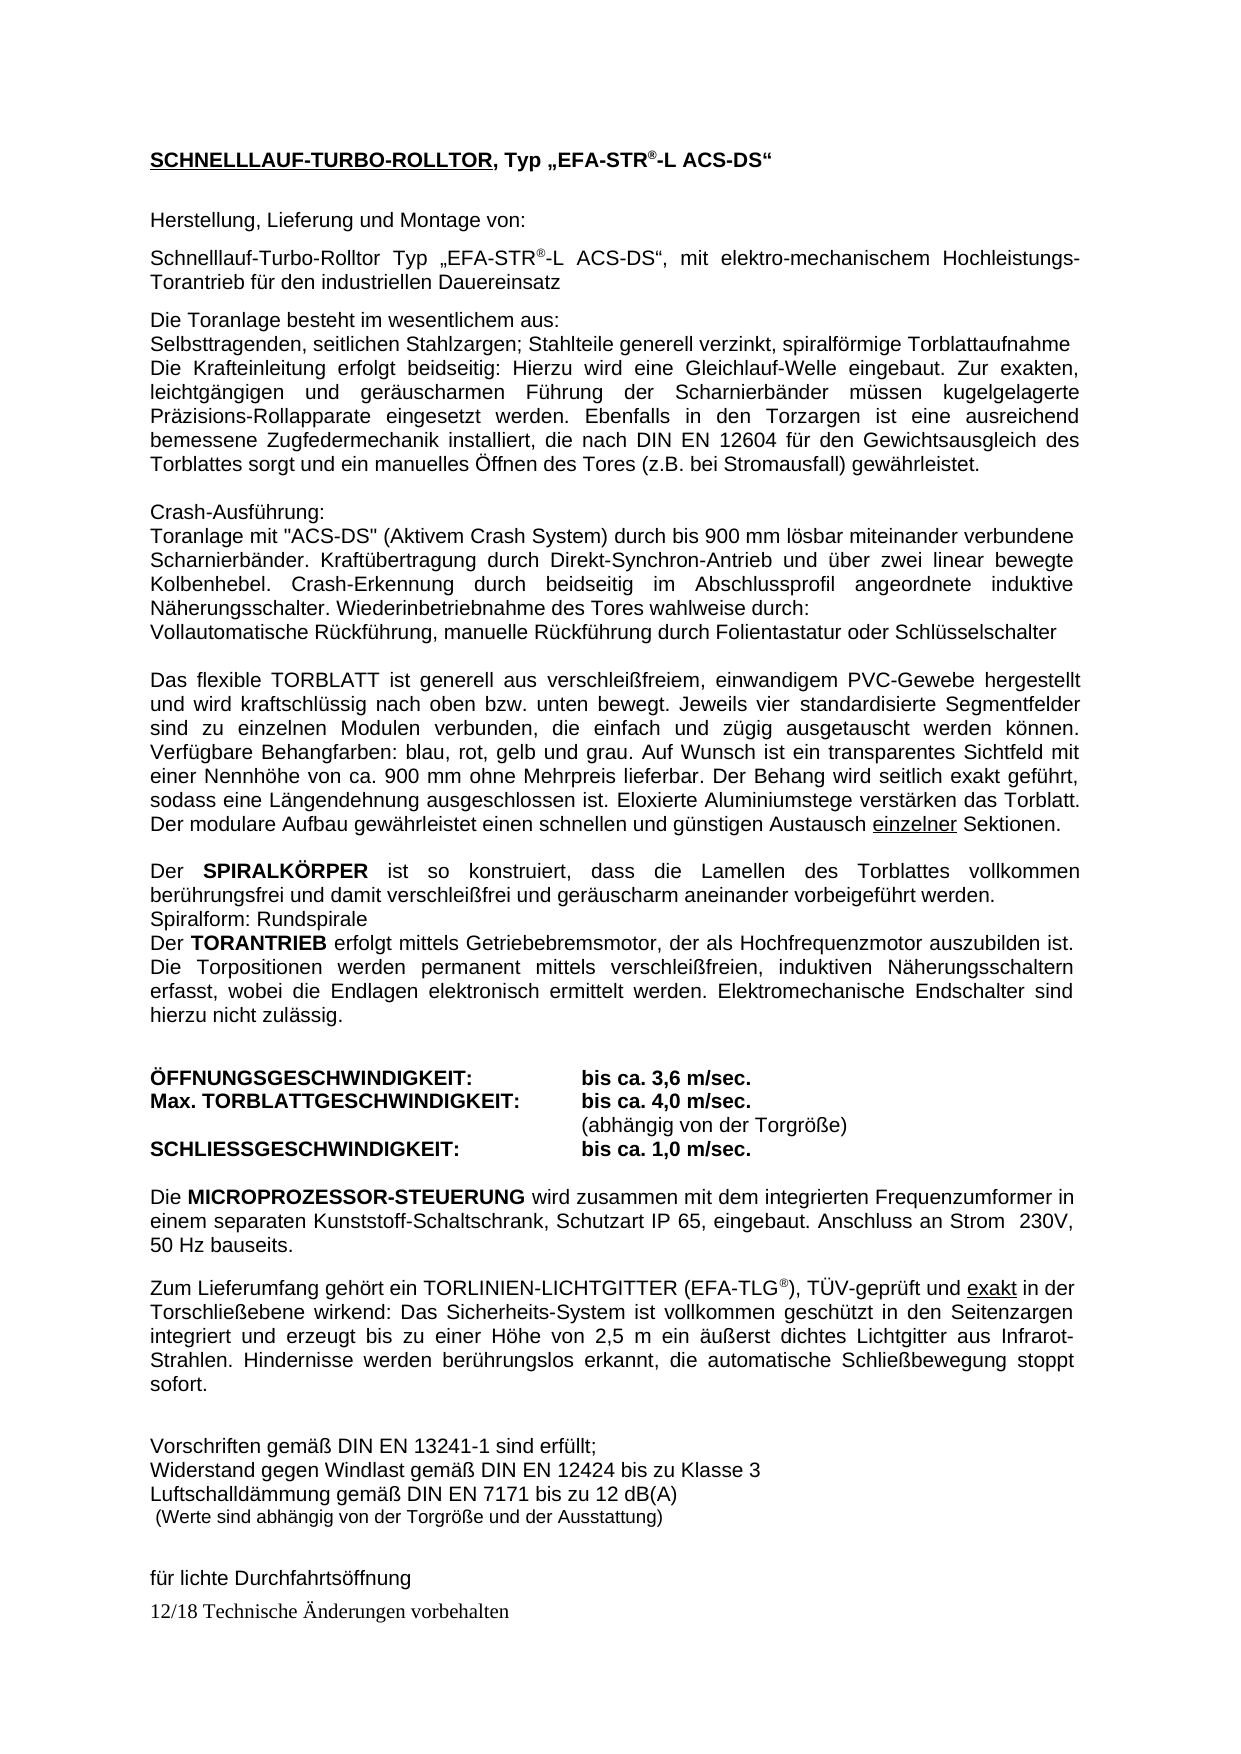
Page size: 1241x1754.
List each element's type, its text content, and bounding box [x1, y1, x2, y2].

text Crash-Ausführung: [150, 500, 1075, 524]
text (Werte sind abhängig von der Torgröße und der Ausstattung) [150, 1506, 1081, 1528]
text Der SPIRALKÖRPER ist so konstruiert, dass die Lamellen des Torblattes vollkommen berührungsfrei und damit verschleißfrei und geräuscharm aneinander vorbeigeführt werden. [150, 859, 1081, 907]
text SCHLIESSGESCHWINDIGKEIT: bis ca. 1,0 m/sec. [150, 1137, 1075, 1161]
text Schnelllauf-Turbo-Rolltor Typ „EFA-STR®-L ACS-DS“, mit elektro-mechanischem Hochleistungs-Torantrieb für den industriellen Dauereinsatz [150, 246, 1081, 294]
text Luftschalldämmung gemäß DIN EN 7171 bis zu 12 dB(A) [150, 1482, 1081, 1506]
text Die MICROPROZESSOR-STEUERUNG wird zusammen mit dem integrierten Frequenzumformer in einem separaten Kunststoff-Schaltschrank, Schutzart IP 65, eingebaut. Anschluss an Strom 230V, 50 Hz bauseits. [150, 1185, 1075, 1257]
text (abhängig von der Torgröße) [150, 1113, 1075, 1137]
text Der TORANTRIEB erfolgt mittels Getriebebremsmotor, der als Hochfrequenzmotor auszubilden ist. Die Torpositionen werden permanent mittels verschleißfreien, induktiven Näherungsschaltern erfasst, wobei die Endlagen elektronisch ermittelt werden. Elektromechanische Endschalter sind hierzu nicht zulässig. [150, 931, 1075, 1027]
text Selbsttragenden, seitlichen Stahlzargen; Stahlteile generell verzinkt, spiralförmige Torblattaufnahme [150, 332, 1081, 356]
text Die Toranlage besteht im wesentlichem aus: [150, 308, 1081, 332]
text Zum Lieferumfang gehört ein TORLINIEN-LICHTGITTER (EFA-TLG®), TÜV-geprüft und exakt in der Torschließebene wirkend: Das Sicherheits-System ist vollkommen geschützt in den Seitenzargen integriert und erzeugt bis zu einer Höhe von 2,5 m ein äußerst dichtes Lichtgitter aus Infrarot-Strahlen. Hindernisse werden berührungslos erkannt, die automatische Schließbewegung stoppt sofort. [150, 1276, 1075, 1396]
text Toranlage mit "ACS-DS" (Aktivem Crash System) durch bis 900 mm lösbar miteinander verbundene Scharnierbänder. Kraftübertragung durch Direkt-Synchron-Antrieb und über zwei linear bewegte Kolbenhebel. Crash-Erkennung durch beidseitig im Abschlussprofil angeordnete induktive Näherungsschalter. Wiederinbetriebnahme des Tores wahlweise durch: [150, 524, 1075, 620]
text Vorschriften gemäß DIN EN 13241-1 sind erfüllt; [150, 1434, 1075, 1458]
text Die Krafteinleitung erfolgt beidseitig: Hierzu wird eine Gleichlauf-Welle eingebaut. Zur exakten, leichtgängigen und geräuscharmen Führung der Scharnierbänder müssen kugelgelagerte Präzisions-Rollapparate eingesetzt werden. Ebenfalls in den Torzargen ist eine ausreichend bemessene Zugfedermechanik installiert, die nach DIN EN 12604 für den Gewichtsausgleich des Torblattes sorgt und ein manuelles Öffnen des Tores (z.B. bei Stromausfall) gewährleistet. [150, 356, 1081, 476]
text Widerstand gegen Windlast gemäß DIN EN 12424 bis zu Klasse 3 [150, 1458, 1081, 1482]
text Vollautomatische Rückführung, manuelle Rückführung durch Folientastatur oder Schlüsselschalter [150, 620, 1075, 644]
text ÖFFNUNGSGESCHWINDIGKEIT: bis ca. 3,6 m/sec. [150, 1065, 1075, 1089]
text SCHNELLLAUF-TURBO-ROLLTOR, Typ „EFA-STR®-L ACS-DS“ [150, 148, 1092, 172]
text Max. TORBLATTGESCHWINDIGKEIT: bis ca. 4,0 m/sec. [150, 1089, 1075, 1113]
text Herstellung, Lieferung und Montage von: [150, 208, 1081, 232]
text für lichte Durchfahrtsöffnung [150, 1566, 1075, 1590]
text Das flexible TORBLATT ist generell aus verschleißfreiem, einwandigem PVC-Gewebe hergestellt und wird kraftschlüssig nach oben bzw. unten bewegt. Jeweils vier standardisierte Segmentfelder sind zu einzelnen Modulen verbunden, die einfach und zügig ausgetauscht werden können. Verfügbare Behangfarben: blau, rot, gelb und grau. Auf Wunsch ist ein transparentes Sichtfeld mit einer Nennhöhe von ca. 900 mm ohne Mehrpreis lieferbar. Der Behang wird seitlich exakt geführt, sodass eine Längendehnung ausgeschlossen ist. Eloxierte Aluminiumstege verstärken das Torblatt. Der modulare Aufbau gewährleistet einen schnellen und günstigen Austausch einzelner Sektionen. [150, 668, 1081, 835]
text Spiralform: Rundspirale [150, 907, 1081, 931]
